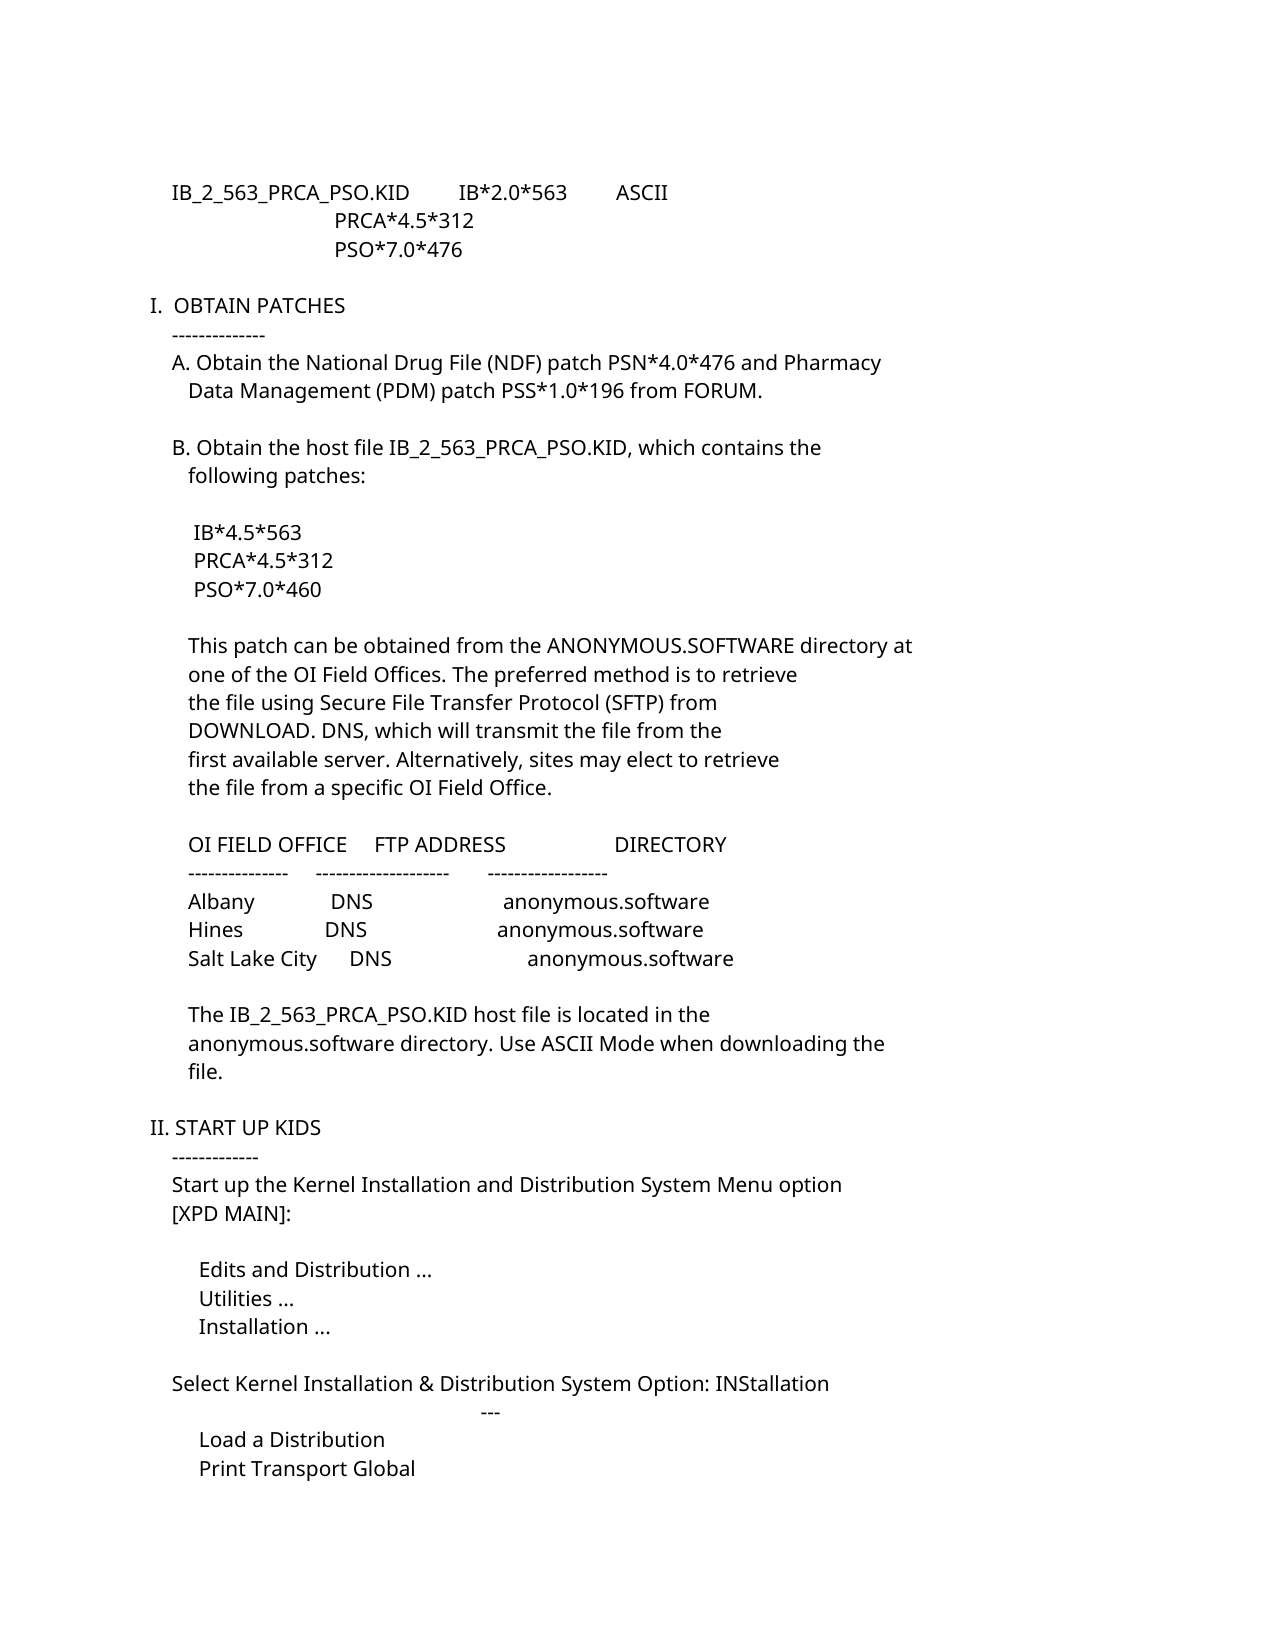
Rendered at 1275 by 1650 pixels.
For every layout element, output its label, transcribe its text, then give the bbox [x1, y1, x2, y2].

text following patches: [150, 462, 1125, 490]
text Load a Distribution [150, 1426, 1125, 1454]
text Installation ... [150, 1312, 1125, 1341]
text Data Management (PDM) patch PSS*1.0*196 from FORUM. [150, 377, 1125, 405]
text OI FIELD OFFICE FTP ADDRESS DIRECTORY [150, 830, 1125, 858]
text the file using Secure File Transfer Protocol (SFTP) from [150, 688, 1125, 717]
text DOWNLOAD. DNS, which will transmit the file from the [150, 717, 1125, 745]
text anonymous.software directory. Use ASCII Mode when downloading the [150, 1029, 1125, 1057]
text ------------- [150, 1142, 1125, 1170]
text -------------- [150, 320, 1125, 348]
text Select Kernel Installation & Distribution System Option: INStallation [150, 1369, 1125, 1397]
text B. Obtain the host file IB_2_563_PRCA_PSO.KID, which contains the [150, 433, 1125, 462]
text This patch can be obtained from the ANONYMOUS.SOFTWARE directory at [150, 631, 1125, 660]
text Start up the Kernel Installation and Distribution System Menu option [150, 1170, 1125, 1199]
text IB_2_563_PRCA_PSO.KID IB*2.0*563 ASCII [150, 178, 1125, 206]
text PRCA*4.5*312 [150, 206, 1125, 235]
text one of the OI Field Offices. The preferred method is to retrieve [150, 660, 1125, 688]
text The IB_2_563_PRCA_PSO.KID host file is located in the [150, 1000, 1125, 1029]
text the file from a specific OI Field Office. [150, 773, 1125, 802]
text file. [150, 1057, 1125, 1086]
text [XPD MAIN]: [150, 1199, 1125, 1227]
text PSO*7.0*476 [150, 235, 1125, 263]
text IB*4.5*563 [150, 518, 1125, 546]
text --------------- -------------------- ------------------ [150, 858, 1125, 887]
text Hines DNS anonymous.software [150, 915, 1125, 944]
text I. OBTAIN PATCHES [150, 291, 1125, 320]
text Utilities ... [150, 1284, 1125, 1312]
text Albany DNS anonymous.software [150, 887, 1125, 915]
text --- [150, 1397, 1125, 1426]
text A. Obtain the National Drug File (NDF) patch PSN*4.0*476 and Pharmacy [150, 348, 1125, 377]
text Edits and Distribution ... [150, 1255, 1125, 1284]
text PRCA*4.5*312 [150, 546, 1125, 575]
text II. START UP KIDS [150, 1113, 1125, 1142]
text PSO*7.0*460 [150, 575, 1125, 603]
text Salt Lake City DNS anonymous.software [150, 944, 1125, 972]
text first available server. Alternatively, sites may elect to retrieve [150, 745, 1125, 773]
text Print Transport Global [150, 1454, 1125, 1482]
